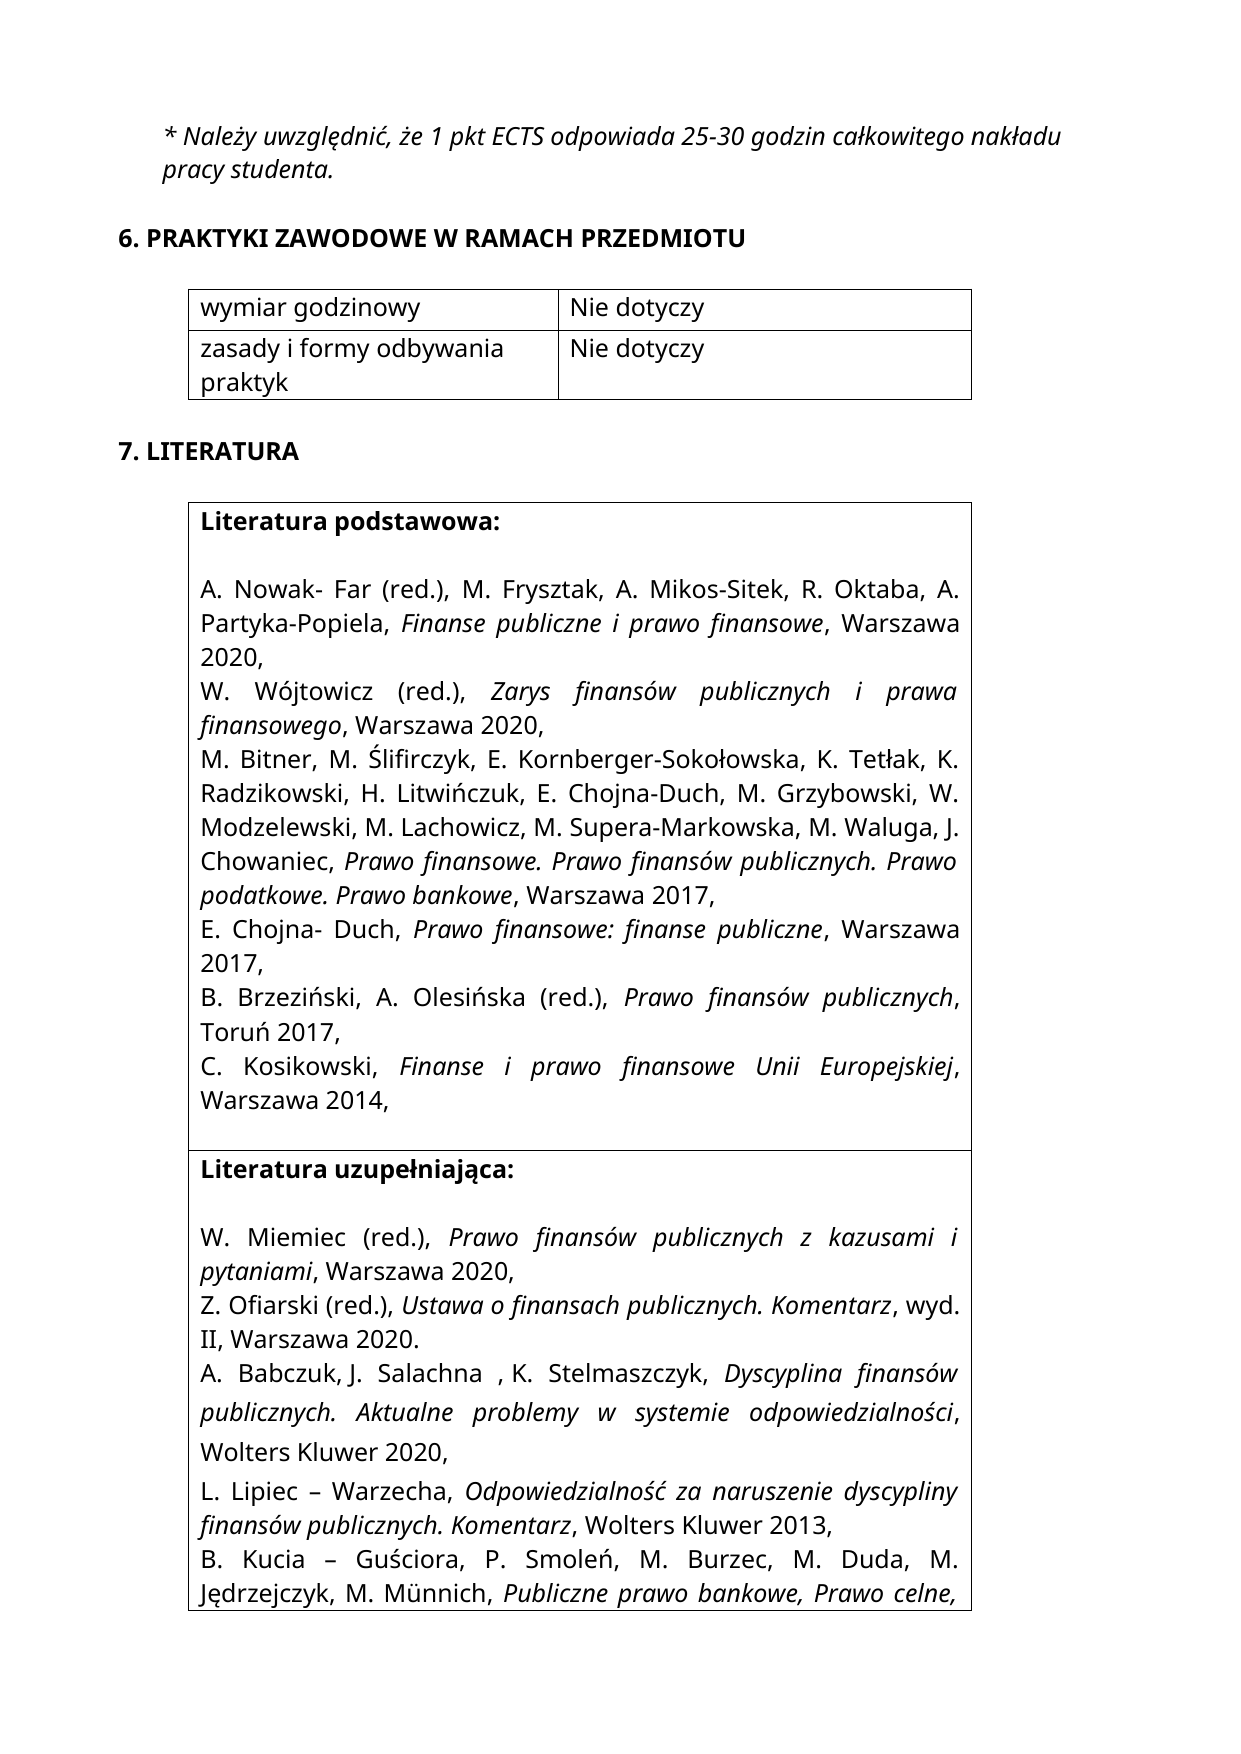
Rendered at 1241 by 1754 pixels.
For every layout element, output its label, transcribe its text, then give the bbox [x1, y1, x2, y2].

text 6. PRAKTYKI ZAWODOWE W RAMACH PRZEDMIOTU [118, 220, 1122, 254]
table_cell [189, 1151, 971, 1609]
table_cell Nie dotyczy [559, 331, 971, 399]
table_header Nie dotyczy [559, 290, 971, 330]
table_header Literatura podstawowa: A. Nowak- Far (red.), M. Frysztak, A. Mikos-Sitek, R. Oktaba, A. Partyka-Popiela, Finanse publiczne i prawo finansowe, Warszawa 2020, W. Wójtowicz (red.), Zarys finansów publicznych i prawa finansowego, Warszawa 2020, M. Bitner, M. Ślifirczyk, E. Kornberger-Sokołowska, K. Tetłak, K. Radzikowski, H. Litwińczuk, E. Chojna-Duch, M. Grzybowski, W. Modzelewski, M. Lachowicz, M. Supera-Markowska, M. Waluga, J. Chowaniec, Prawo finansowe. Prawo finansów publicznych. Prawo podatkowe. Prawo bankowe, Warszawa 2017, E. Chojna- Duch, Prawo finansowe: finanse publiczne, Warszawa 2017, B. Brzeziński, A. Olesińska (red.), Prawo finansów publicznych, Toruń 2017, C. Kosikowski, Finanse i prawo finansowe Unii Europejskiej, Warszawa 2014, [189, 503, 971, 1150]
text 7. LITERATURA [118, 434, 1122, 468]
table_header wymiar godzinowy [189, 290, 558, 330]
table_cell zasady i formy odbywania praktyk [189, 331, 558, 399]
text * Należy uwzględnić, że 1 pkt ECTS odpowiada 25-30 godzin całkowitego nakładu pracy studenta. [162, 118, 1122, 186]
